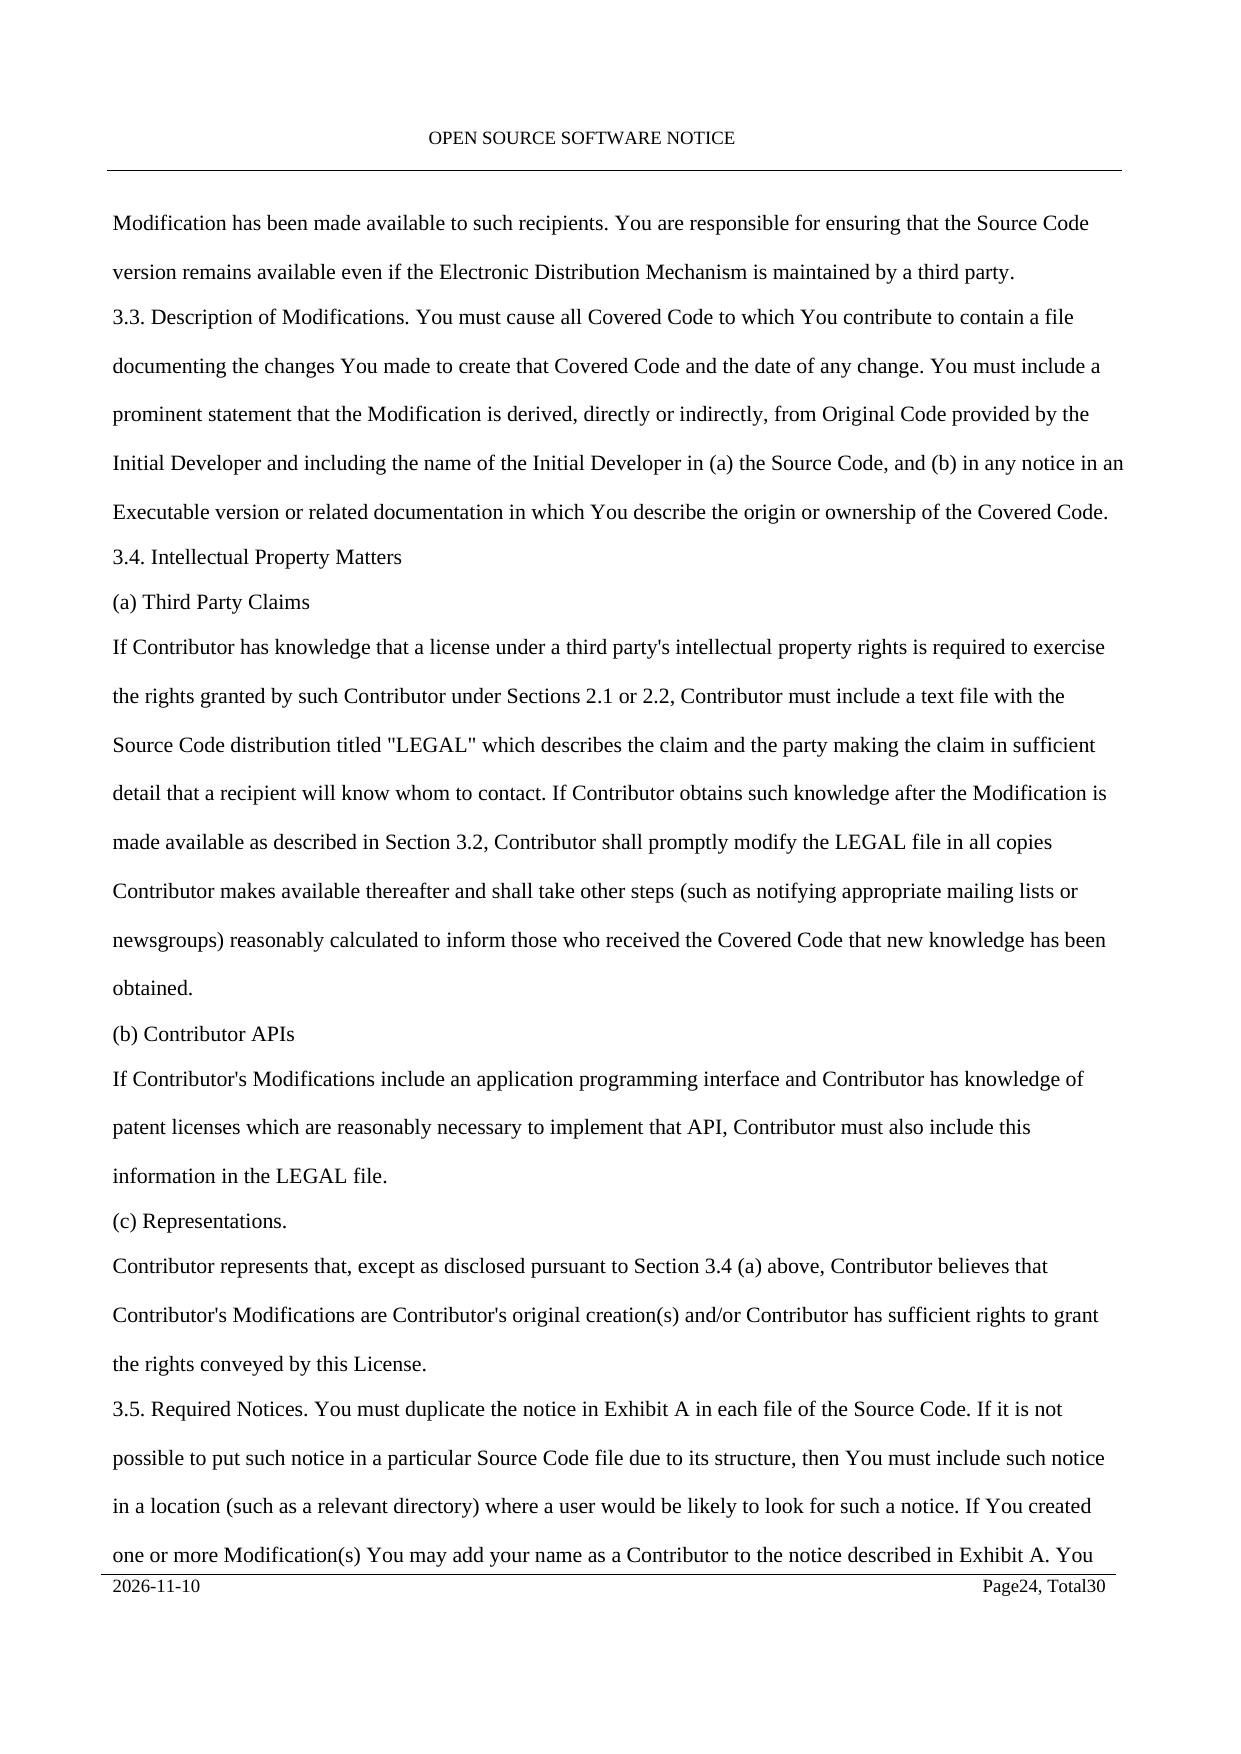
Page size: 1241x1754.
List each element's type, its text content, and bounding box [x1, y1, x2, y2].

text Contributor represents that, except as disclosed pursuant to Section 3.4 (a) above, Contributor believes that Contributor's Modifications are Contributor's original creation(s) and/or Contributor has sufficient rights to grant the rights conveyed by this License. [112, 1250, 1128, 1380]
text If Contributor has knowledge that a license under a third party's intellectual property rights is required to exercise the rights granted by such Contributor under Sections 2.1 or 2.2, Contributor must include a text file with the Source Code distribution titled "LEGAL" which describes the claim and the party making the claim in sufficient detail that a recipient will know whom to contact. If Contributor obtains such knowledge after the Modification is made available as described in Section 3.2, Contributor shall promptly modify the LEGAL file in all copies Contributor makes available thereafter and shall take other steps (such as notifying appropriate mailing lists or newsgroups) reasonably calculated to inform those who received the Covered Code that new knowledge has been obtained. [112, 631, 1128, 1004]
text If Contributor's Modifications include an application programming interface and Contributor has knowledge of patent licenses which are reasonably necessary to implement that API, Contributor must also include this information in the LEGAL file. [112, 1062, 1128, 1192]
text (c) Representations. [112, 1204, 1128, 1237]
text 3.4. Intellectual Property Matters [112, 540, 1128, 573]
text (a) Third Party Claims [112, 585, 1128, 618]
text (b) Contributor APIs [112, 1017, 1128, 1049]
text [112, 206, 1128, 288]
text 3.3. Description of Modifications. You must cause all Covered Code to which You contribute to contain a file documenting the changes You made to create that Covered Code and the date of any change. You must include a prominent statement that the Modification is derived, directly or indirectly, from Original Code provided by the Initial Developer and including the name of the Initial Developer in (a) the Source Code, and (b) in any notice in an Executable version or related documentation in which You describe the origin or ownership of the Covered Code. [112, 300, 1128, 528]
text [112, 1392, 1128, 1571]
